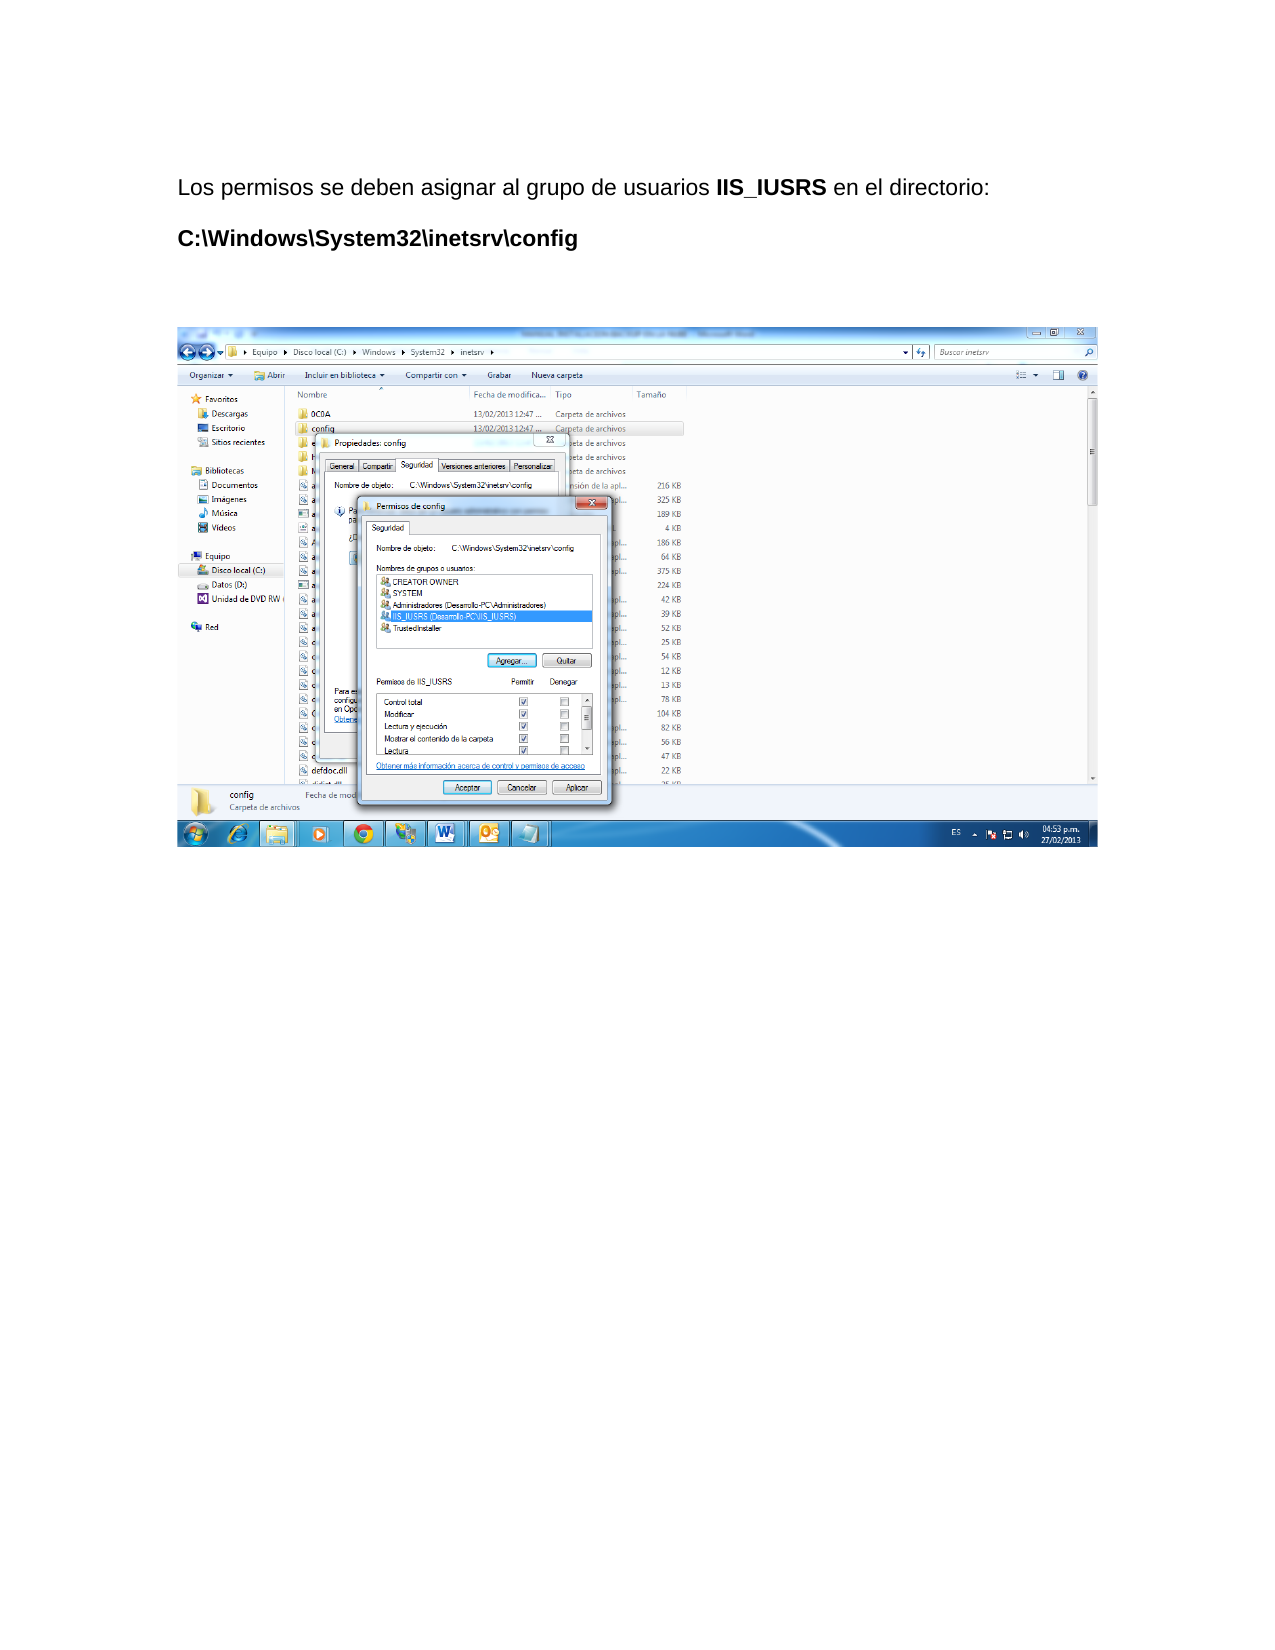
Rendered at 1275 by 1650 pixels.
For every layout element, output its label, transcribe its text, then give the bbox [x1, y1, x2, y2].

text Los permisos se deben asignar al grupo de usuarios IIS_IUSRS en el directorio: [177, 174, 1098, 200]
picture [177, 327, 1098, 847]
text C:\Windows\System32\inetsrv\config [177, 225, 1098, 251]
